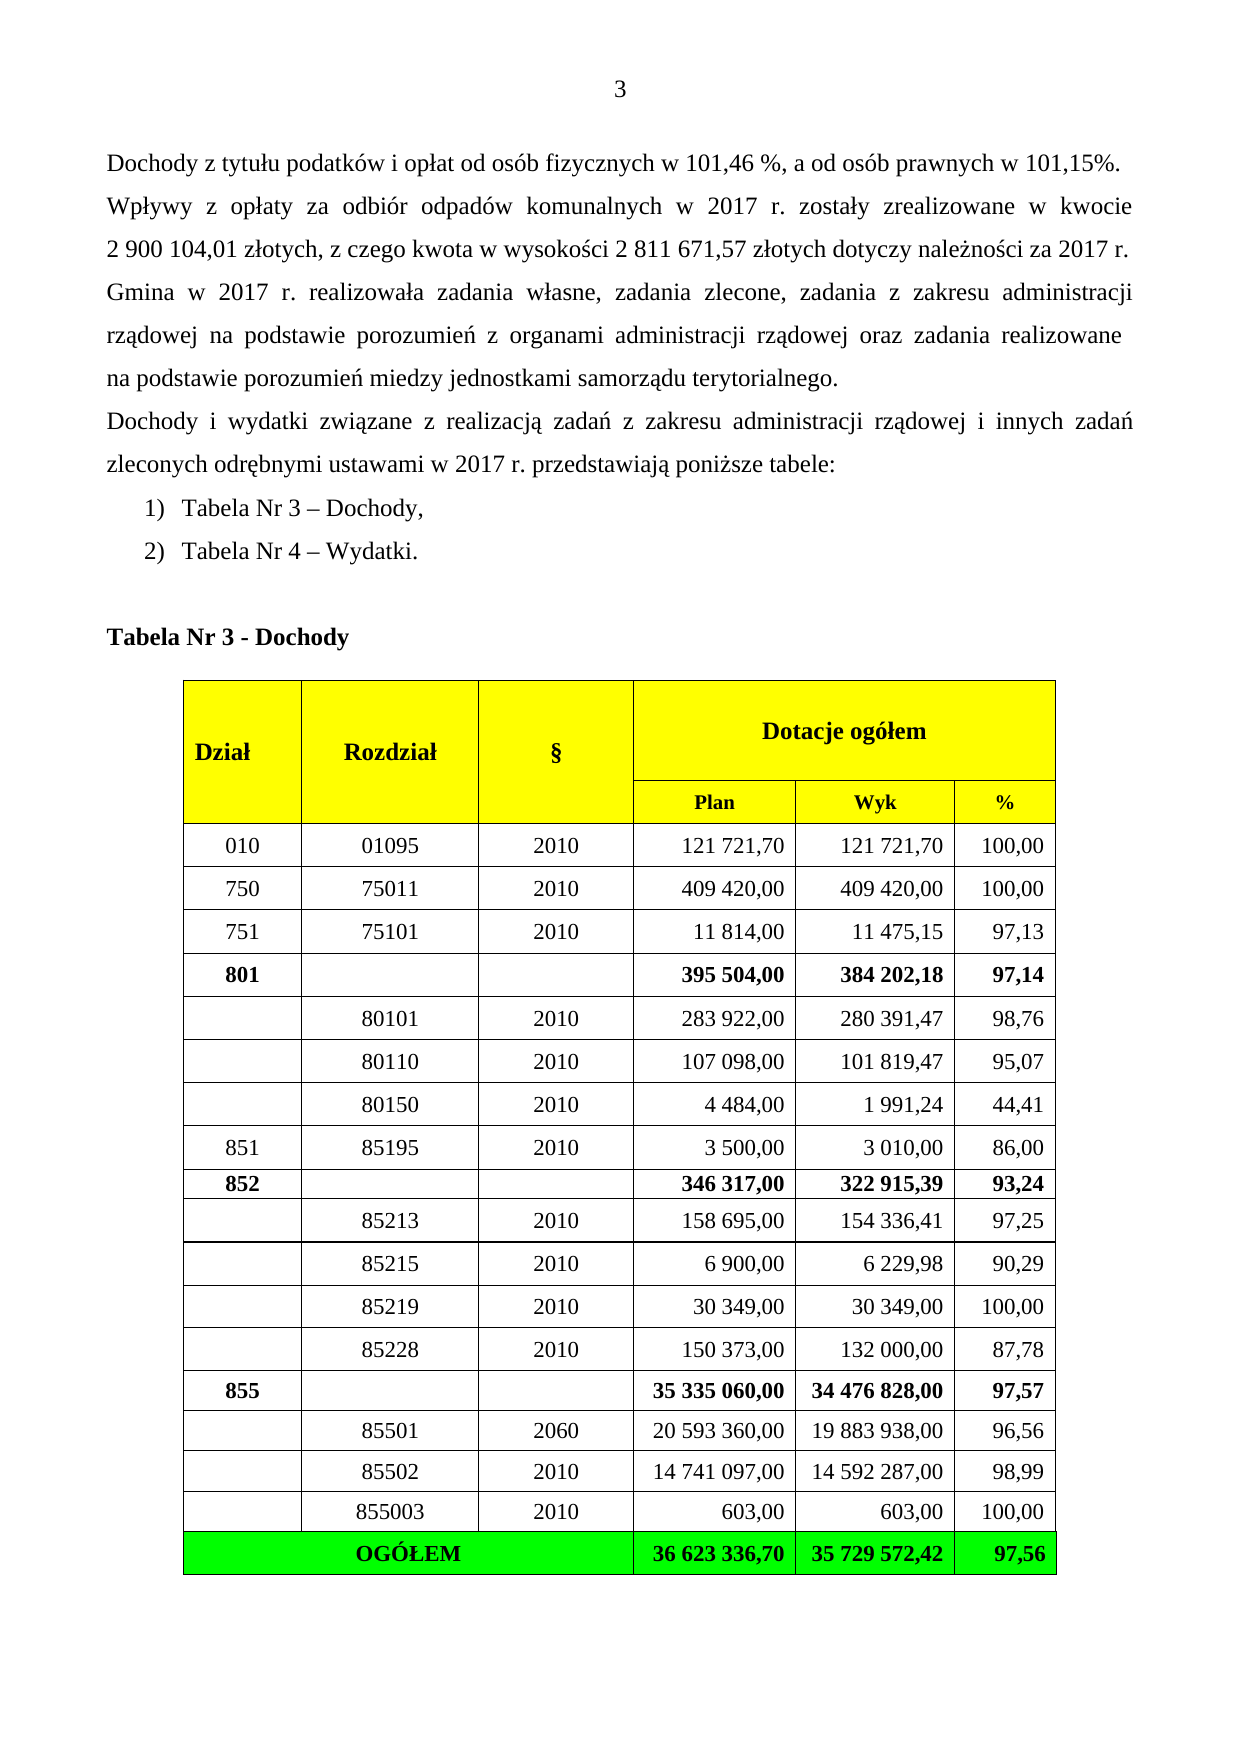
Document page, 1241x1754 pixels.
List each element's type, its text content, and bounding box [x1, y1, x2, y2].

table_cell 2010 [479, 910, 633, 952]
table_cell 2010 [479, 824, 633, 866]
table_cell 158 695,00 [634, 1199, 795, 1241]
table_cell 75011 [302, 867, 478, 909]
table_cell 121 721,70 [634, 824, 795, 866]
table_cell [302, 954, 478, 996]
table_cell 010 [184, 824, 301, 866]
table_cell [479, 1371, 633, 1410]
table_cell 95,07 [955, 1040, 1055, 1082]
table_cell 409 420,00 [634, 867, 795, 909]
text Gmina w 2017 r. realizowała zadania własne, zadania zlecone, zadania z zakresu administracji rządowej na podstawie porozumień z organami administracji rządowej oraz zadania realizowane na podstawie porozumień miedzy jednostkami samorządu terytorialnego. [106, 277, 1134, 392]
table_cell 87,78 [955, 1328, 1055, 1370]
table_cell 2010 [479, 1199, 633, 1241]
table_cell 322 915,39 [796, 1170, 954, 1197]
table_cell [479, 1170, 633, 1197]
table_cell 100,00 [955, 1286, 1055, 1327]
table_cell 96,56 [955, 1411, 1055, 1450]
table_cell [184, 1328, 301, 1370]
table_cell [184, 1040, 301, 1082]
table_cell [479, 954, 633, 996]
table_header Dotacje ogółem [634, 681, 1055, 780]
table_cell 2010 [479, 1328, 633, 1370]
table_cell 855 [184, 1371, 301, 1410]
table_cell 20 593 360,00 [634, 1411, 795, 1450]
table_cell 85502 [302, 1451, 478, 1491]
text Wpływy z opłaty za odbiór odpadów komunalnych w 2017 r. zostały zrealizowane w kwocie 2 900 104,01 złotych, z czego kwota w wysokości 2 811 671,57 złotych dotyczy należności za 2017 r. [106, 191, 1134, 263]
table_cell 30 349,00 [796, 1286, 954, 1327]
table_cell 80110 [302, 1040, 478, 1082]
table_cell 2010 [479, 1083, 633, 1125]
table_cell Wyk [796, 781, 954, 823]
table_cell 2010 [479, 1243, 633, 1285]
table_cell 30 349,00 [634, 1286, 795, 1327]
table_cell [184, 1243, 301, 1285]
table_cell 11 475,15 [796, 910, 954, 952]
table_cell 85215 [302, 1243, 478, 1285]
table_cell 98,76 [955, 997, 1055, 1039]
table_cell 100,00 [955, 1492, 1055, 1531]
table_cell 97,25 [955, 1199, 1055, 1241]
table_cell [302, 1371, 478, 1410]
table_cell 14 592 287,00 [796, 1451, 954, 1491]
table_cell 603,00 [634, 1492, 795, 1531]
table_header § [479, 681, 633, 823]
list Tabela Nr 3 – Dochody, [144, 493, 1134, 521]
table_cell 2010 [479, 1286, 633, 1327]
table_cell 100,00 [955, 867, 1055, 909]
table_cell 851 [184, 1126, 301, 1169]
table_header Rozdział [302, 681, 478, 823]
table_cell 2010 [479, 1126, 633, 1169]
table_cell 90,29 [955, 1243, 1055, 1285]
table_cell 150 373,00 [634, 1328, 795, 1370]
table_cell 121 721,70 [796, 824, 954, 866]
table_cell 85195 [302, 1126, 478, 1169]
list Tabela Nr 4 – Wydatki. [144, 536, 1134, 564]
text Dochody z tytułu podatków i opłat od osób fizycznych w 101,46 %, a od osób prawnych w 101,15%. [106, 148, 1134, 176]
table_cell OGÓŁEM [184, 1532, 633, 1574]
table_cell Plan [634, 781, 795, 823]
table_cell 36 623 336,70 [634, 1532, 795, 1574]
table_cell 852 [184, 1170, 301, 1197]
table_cell % [955, 781, 1055, 823]
table_cell 97,56 [955, 1532, 1056, 1574]
table_cell 35 335 060,00 [634, 1371, 795, 1410]
table_cell 6 900,00 [634, 1243, 795, 1285]
table_cell 80101 [302, 997, 478, 1039]
table_cell 98,99 [955, 1451, 1055, 1491]
table_cell 2010 [479, 867, 633, 909]
table_cell 409 420,00 [796, 867, 954, 909]
table_cell [184, 1411, 301, 1450]
table_cell 85228 [302, 1328, 478, 1370]
table_cell 2010 [479, 997, 633, 1039]
table_cell 395 504,00 [634, 954, 795, 996]
table_cell 86,00 [955, 1126, 1055, 1169]
table_cell 100,00 [955, 824, 1055, 866]
table_cell 97,13 [955, 910, 1055, 952]
table_cell 4 484,00 [634, 1083, 795, 1125]
table_cell 3 500,00 [634, 1126, 795, 1169]
table_cell 2010 [479, 1492, 633, 1531]
table_cell 2010 [479, 1451, 633, 1491]
text Tabela Nr 3 - Dochody [106, 622, 1134, 651]
table_cell [184, 1199, 301, 1241]
table_cell 44,41 [955, 1083, 1055, 1125]
table_cell 2010 [479, 1040, 633, 1082]
table_cell 93,24 [955, 1170, 1055, 1197]
table_cell 750 [184, 867, 301, 909]
table_cell 346 317,00 [634, 1170, 795, 1197]
table_cell 855003 [302, 1492, 478, 1531]
table_cell 280 391,47 [796, 997, 954, 1039]
table_cell 101 819,47 [796, 1040, 954, 1082]
table_cell 19 883 938,00 [796, 1411, 954, 1450]
table_cell 1 991,24 [796, 1083, 954, 1125]
table_cell [184, 1286, 301, 1327]
table_cell 85501 [302, 1411, 478, 1450]
table_cell 14 741 097,00 [634, 1451, 795, 1491]
table_cell 11 814,00 [634, 910, 795, 952]
table_cell 01095 [302, 824, 478, 866]
table_cell 3 010,00 [796, 1126, 954, 1169]
table_cell 751 [184, 910, 301, 952]
table_cell 801 [184, 954, 301, 996]
table_cell 154 336,41 [796, 1199, 954, 1241]
table_cell [302, 1170, 478, 1197]
table_cell 97,14 [955, 954, 1055, 996]
table_cell 603,00 [796, 1492, 954, 1531]
table_cell 80150 [302, 1083, 478, 1125]
table_cell [184, 1492, 301, 1531]
text Dochody i wydatki związane z realizacją zadań z zakresu administracji rządowej i innych zadań zleconych odrębnymi ustawami w 2017 r. przedstawiają poniższe tabele: [106, 406, 1134, 478]
table_cell 283 922,00 [634, 997, 795, 1039]
table_cell 132 000,00 [796, 1328, 954, 1370]
table_cell 2060 [479, 1411, 633, 1450]
table_cell 35 729 572,42 [796, 1532, 954, 1574]
table_cell 34 476 828,00 [796, 1371, 954, 1410]
table_cell 75101 [302, 910, 478, 952]
table_cell [184, 1083, 301, 1125]
table_cell 85213 [302, 1199, 478, 1241]
table_cell 384 202,18 [796, 954, 954, 996]
table_cell 97,57 [955, 1371, 1055, 1410]
table_cell 107 098,00 [634, 1040, 795, 1082]
table_cell 85219 [302, 1286, 478, 1327]
table_cell [184, 997, 301, 1039]
table_cell 6 229,98 [796, 1243, 954, 1285]
table_cell [184, 1451, 301, 1491]
table_header Dział [184, 681, 301, 823]
